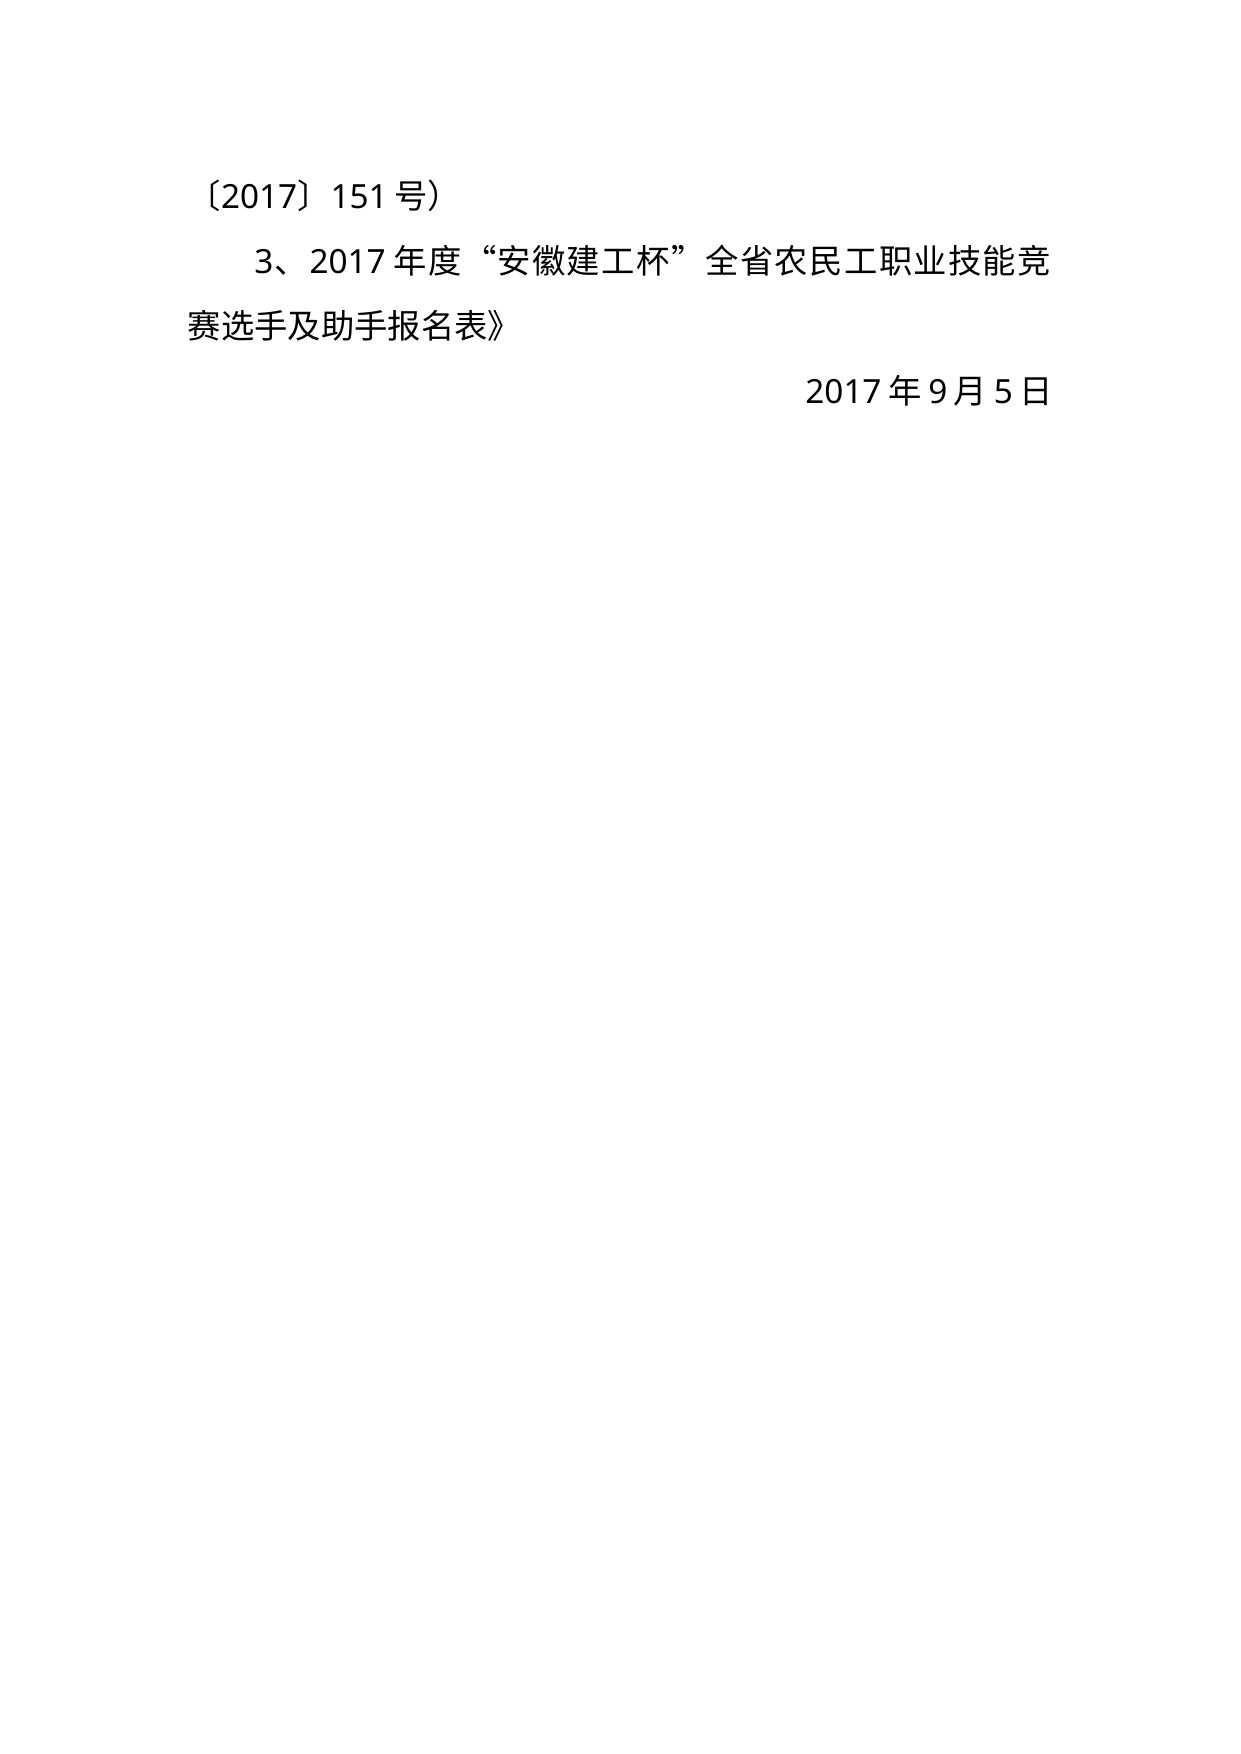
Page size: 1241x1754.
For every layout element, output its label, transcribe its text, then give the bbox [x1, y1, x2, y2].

text 3、2017年度“安徽建工杯”全省农民工职业技能竞赛选手及助手报名表》 [187, 227, 1053, 357]
text 2017年9月5日 [187, 357, 1053, 422]
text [187, 162, 1053, 227]
